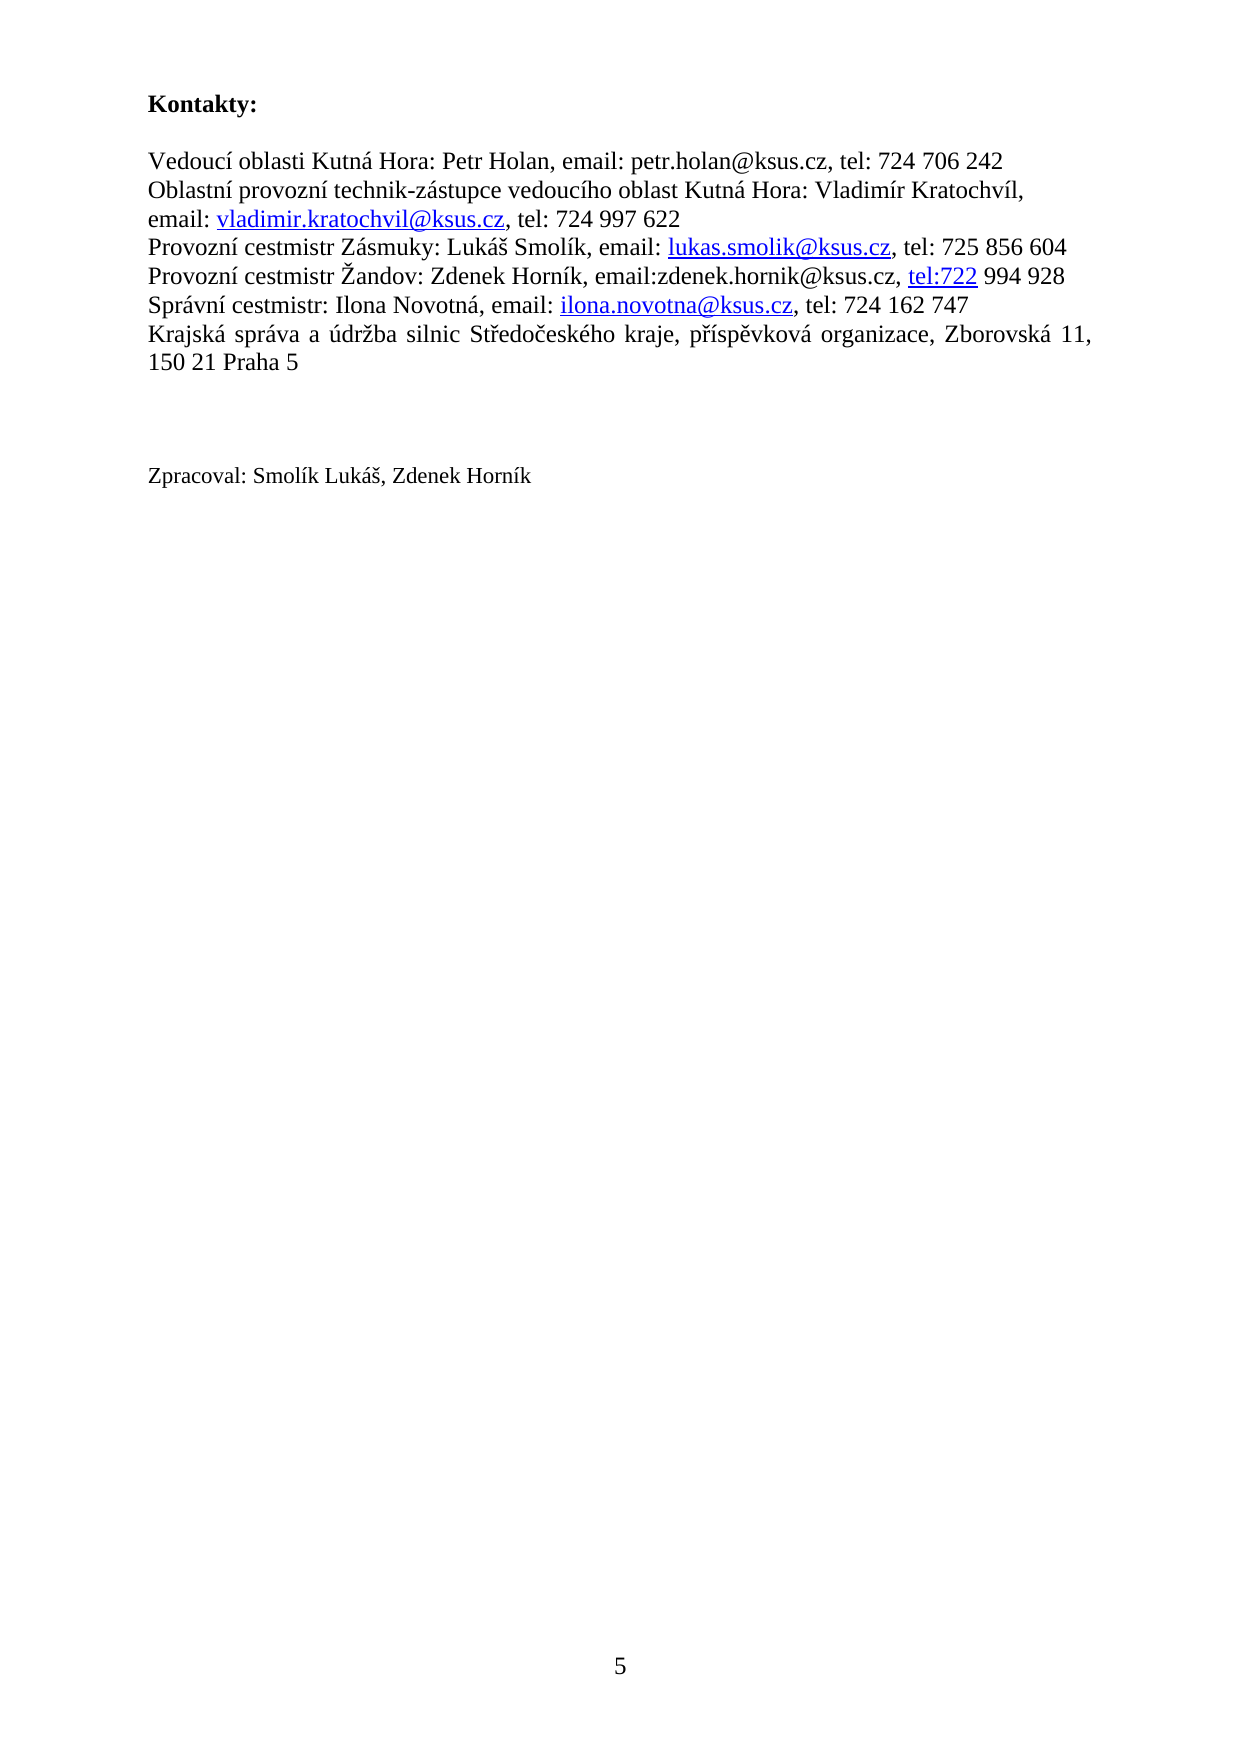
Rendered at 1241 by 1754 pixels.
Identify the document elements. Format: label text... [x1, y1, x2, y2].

text Zpracoval: Smolík Lukáš, Zdenek Horník [148, 462, 1092, 489]
text Krajská správa a údržba silnic Středočeského kraje, příspěvková organizace, Zborovská 11, 150 21 Praha 5 [148, 319, 1092, 376]
text Vedoucí oblasti Kutná Hora: Petr Holan, email: petr.holan@ksus.cz, tel: 724 706 242 [148, 146, 1092, 175]
text Správní cestmistr: Ilona Novotná, email: ilona.novotna@ksus.cz, tel: 724 162 747 [148, 290, 1092, 319]
text Oblastní provozní technik-zástupce vedoucího oblast Kutná Hora: Vladimír Kratochvíl, email: vladimir.kratochvil@ksus.cz, tel: 724 997 622 [148, 175, 1092, 232]
text Kontakty: [148, 89, 1092, 117]
text Provozní cestmistr Žandov: Zdenek Horník, email:zdenek.hornik@ksus.cz, tel:722 994 928 [148, 261, 1092, 290]
text Provozní cestmistr Zásmuky: Lukáš Smolík, email: lukas.smolik@ksus.cz, tel: 725 856 604 [148, 232, 1092, 261]
